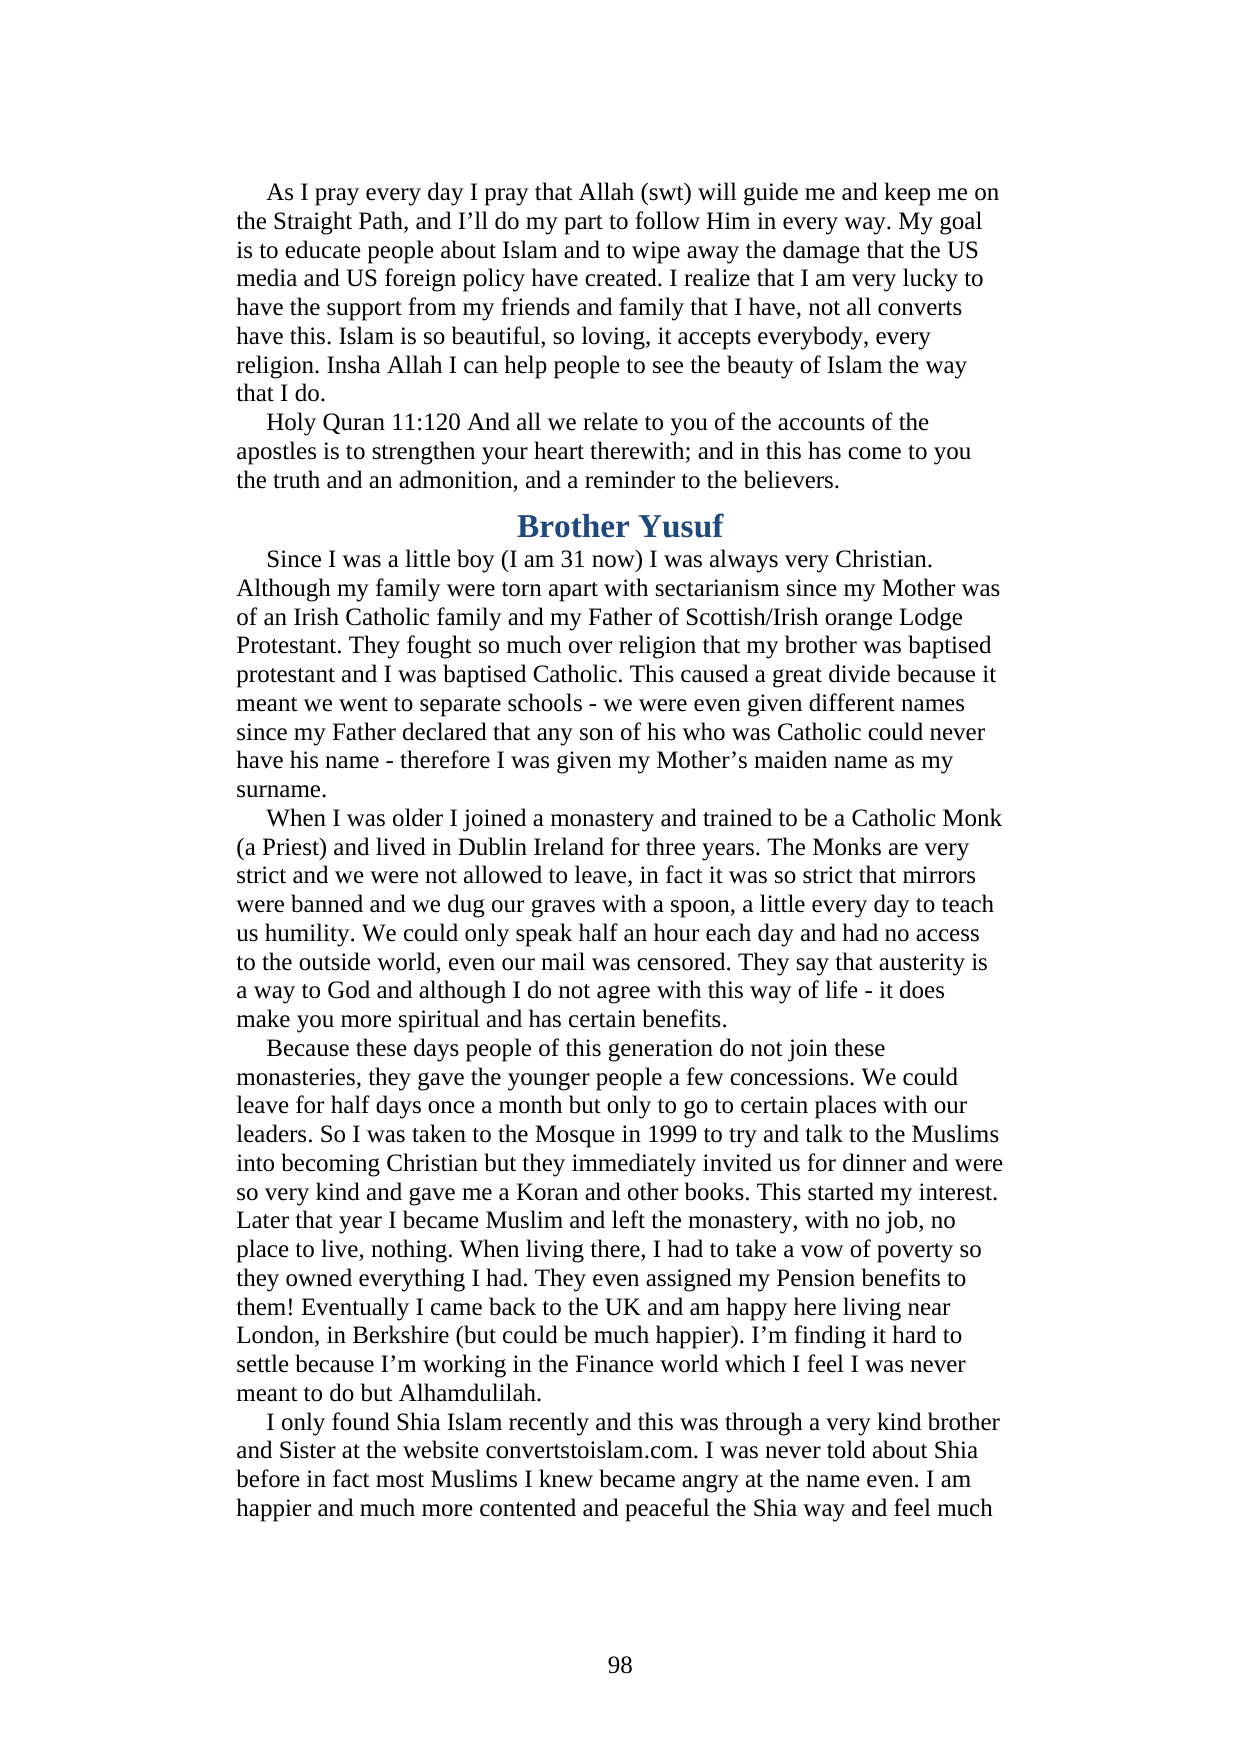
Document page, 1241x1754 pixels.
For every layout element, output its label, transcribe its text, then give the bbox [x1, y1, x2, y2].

subtitle Brother Yusuf [236, 506, 1004, 544]
text Holy Quran 11:120 And all we relate to you of the accounts of the apostles is to strengthen your heart therewith; and in this has come to you the truth and an admonition, and a reminder to the believers. [236, 407, 1004, 493]
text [236, 1407, 1004, 1522]
text When I was older I joined a monastery and trained to be a Catholic Monk (a Priest) and lived in Dublin Ireland for three years. The Monks are very strict and we were not allowed to leave, in fact it was so strict that mirrors were banned and we dug our graves with a spoon, a little every day to teach us humility. We could only speak half an hour each day and had no access to the outside world, even our mail was censored. They say that austerity is a way to God and although I do not agree with this way of life - it does make you more spiritual and has certain benefits. [236, 803, 1004, 1033]
text Because these days people of this generation do not join these monasteries, they gave the younger people a few concessions. We could leave for half days once a month but only to go to certain places with our leaders. So I was taken to the Mosque in 1999 to try and talk to the Muslims into becoming Christian but they immediately invited us for dinner and were so very kind and gave me a Koran and other books. This started my interest. Later that year I became Muslim and left the monastery, with no job, no place to live, nothing. When living there, I had to take a vow of poverty so they owned everything I had. They even assigned my Pension benefits to them! Eventually I came back to the UK and am happy here living near London, in Berkshire (but could be much happier). I’m finding it hard to settle because I’m working in the Finance world which I feel I was never meant to do but Alhamdulilah. [236, 1033, 1004, 1407]
text Since I was a little boy (I am 31 now) I was always very Christian. Although my family were torn apart with sectarianism since my Mother was of an Irish Catholic family and my Father of Scottish/Irish orange Lodge Protestant. They fought so much over religion that my brother was baptised protestant and I was baptised Catholic. This caused a great divide because it meant we went to separate schools - we were even given different names since my Father declared that any son of his who was Catholic could never have his name - therefore I was given my Mother’s maiden name as my surname. [236, 544, 1004, 803]
text As I pray every day I pray that Allah (swt) will guide me and keep me on the Straight Path, and I’ll do my part to follow Him in every way. My goal is to educate people about Islam and to wipe away the damage that the US media and US foreign policy have created. I realize that I am very lucky to have the support from my friends and family that I have, not all converts have this. Islam is so beautiful, so loving, it accepts everybody, every religion. Insha Allah I can help people to see the beauty of Islam the way that I do. [236, 177, 1004, 407]
